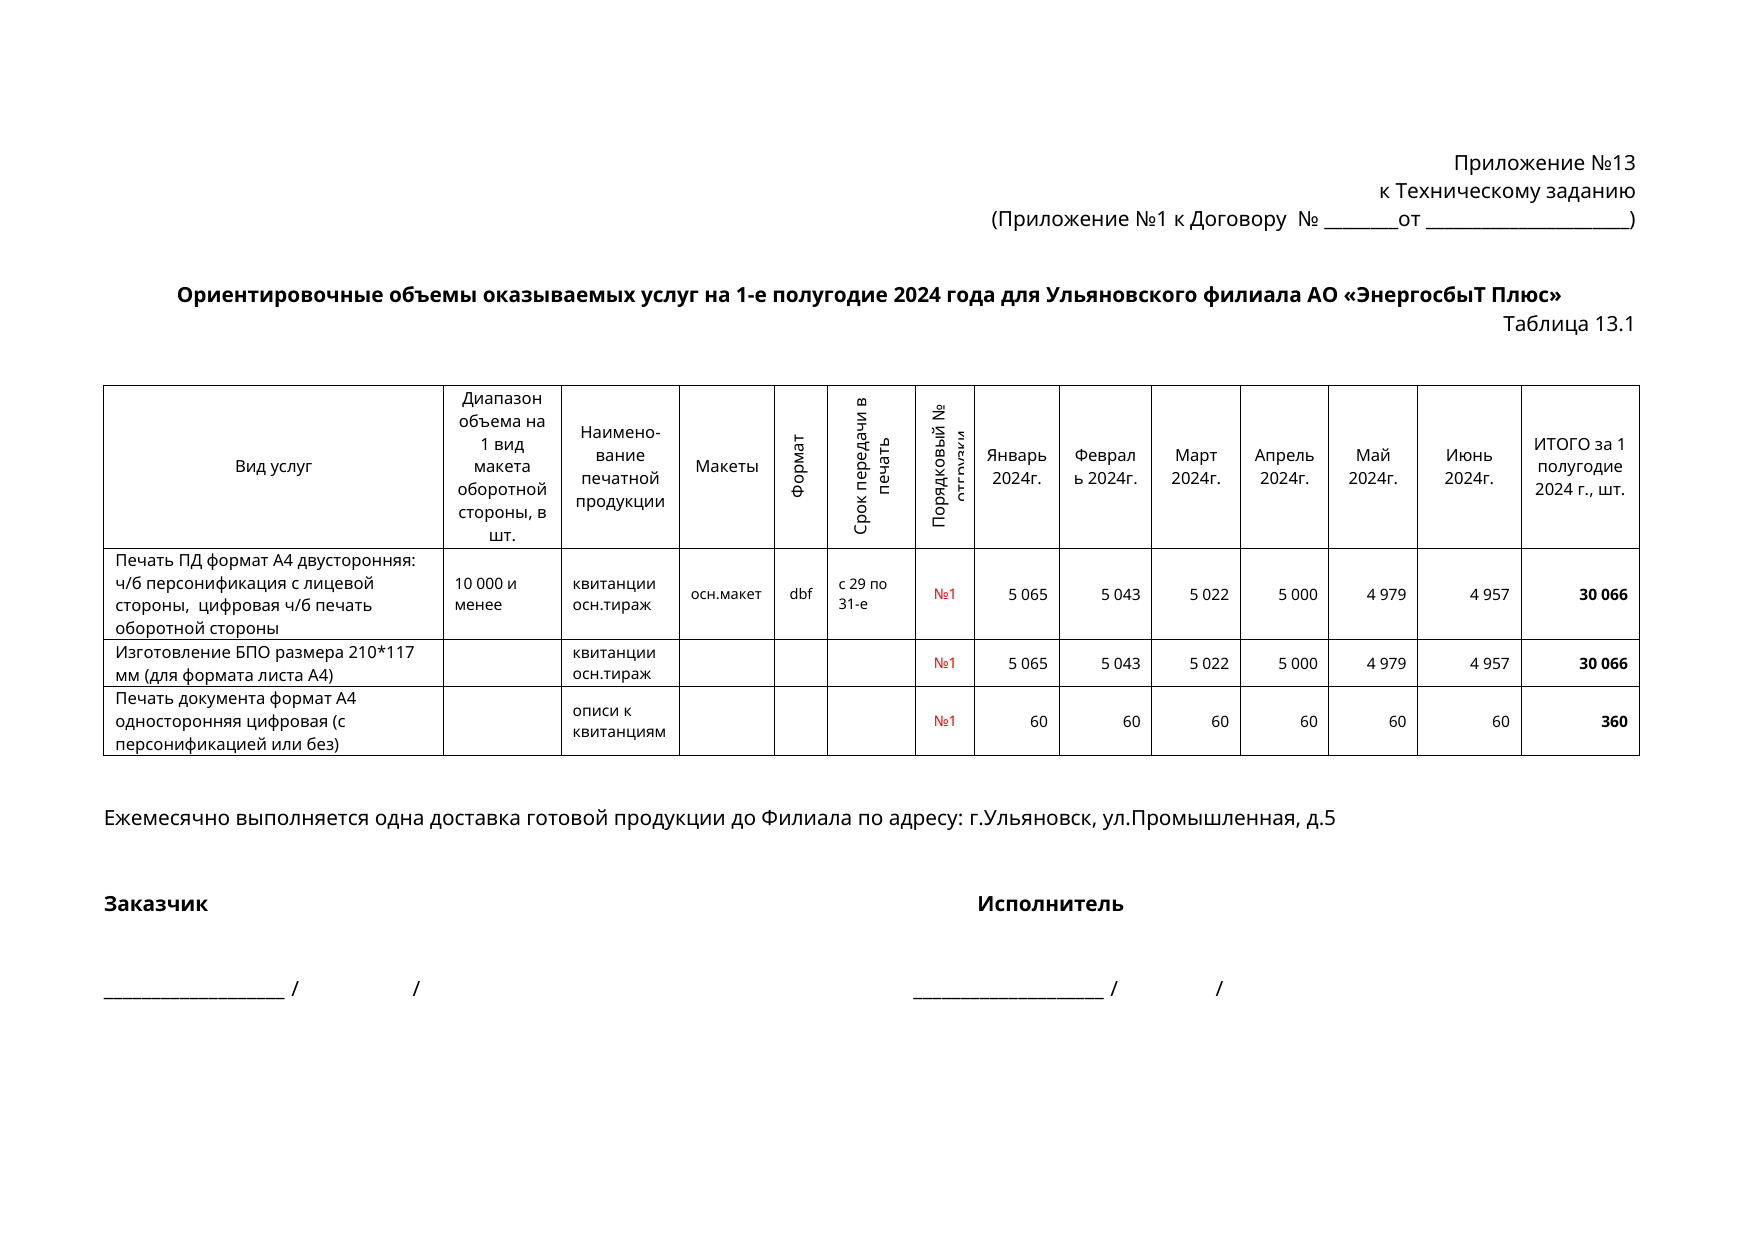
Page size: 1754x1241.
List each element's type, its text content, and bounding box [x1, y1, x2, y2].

text (Приложение №1 к Договору № ________от ______________________) [103, 204, 1636, 233]
text Приложение №13 [103, 148, 1636, 176]
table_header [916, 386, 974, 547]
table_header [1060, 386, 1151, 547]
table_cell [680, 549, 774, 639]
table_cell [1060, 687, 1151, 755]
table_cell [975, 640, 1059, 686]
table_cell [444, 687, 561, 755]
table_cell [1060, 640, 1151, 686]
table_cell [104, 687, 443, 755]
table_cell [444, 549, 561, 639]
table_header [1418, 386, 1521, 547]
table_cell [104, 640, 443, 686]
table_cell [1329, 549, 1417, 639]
text Таблица 13.1 [103, 309, 1636, 337]
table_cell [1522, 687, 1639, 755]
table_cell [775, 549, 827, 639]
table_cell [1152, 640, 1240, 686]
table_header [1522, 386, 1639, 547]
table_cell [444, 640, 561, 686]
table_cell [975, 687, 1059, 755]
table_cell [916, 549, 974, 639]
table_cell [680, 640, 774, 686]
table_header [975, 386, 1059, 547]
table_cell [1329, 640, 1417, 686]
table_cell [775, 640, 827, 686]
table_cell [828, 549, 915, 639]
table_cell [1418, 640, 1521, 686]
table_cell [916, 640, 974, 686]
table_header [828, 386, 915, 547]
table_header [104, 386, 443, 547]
text к Техническому заданию [103, 176, 1636, 204]
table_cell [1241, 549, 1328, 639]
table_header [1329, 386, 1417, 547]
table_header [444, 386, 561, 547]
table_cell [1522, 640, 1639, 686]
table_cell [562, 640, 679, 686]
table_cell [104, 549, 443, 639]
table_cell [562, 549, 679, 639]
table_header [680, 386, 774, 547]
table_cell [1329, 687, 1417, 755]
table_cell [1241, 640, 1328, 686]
text ___________________ / / ____________________ / / [103, 974, 1636, 1003]
text Ориентировочные объемы оказываемых услуг на 1-е полугодие 2024 года для Ульяновского филиала АО «ЭнергосбыТ Плюс» [103, 280, 1636, 309]
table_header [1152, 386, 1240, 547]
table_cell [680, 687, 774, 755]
text Ежемесячно выполняется одна доставка готовой продукции до Филиала по адресу: г.Ульяновск, ул.Промышленная, д.5 [103, 803, 1636, 832]
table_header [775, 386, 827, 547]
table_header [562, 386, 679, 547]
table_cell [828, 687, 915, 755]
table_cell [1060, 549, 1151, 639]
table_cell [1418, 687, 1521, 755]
text Заказчик Исполнитель [103, 889, 1636, 917]
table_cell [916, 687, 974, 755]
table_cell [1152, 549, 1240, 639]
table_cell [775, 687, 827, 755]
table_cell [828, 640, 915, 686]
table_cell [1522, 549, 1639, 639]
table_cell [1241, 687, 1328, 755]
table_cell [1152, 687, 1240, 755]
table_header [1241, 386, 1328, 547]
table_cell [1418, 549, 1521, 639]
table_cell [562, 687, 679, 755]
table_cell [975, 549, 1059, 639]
